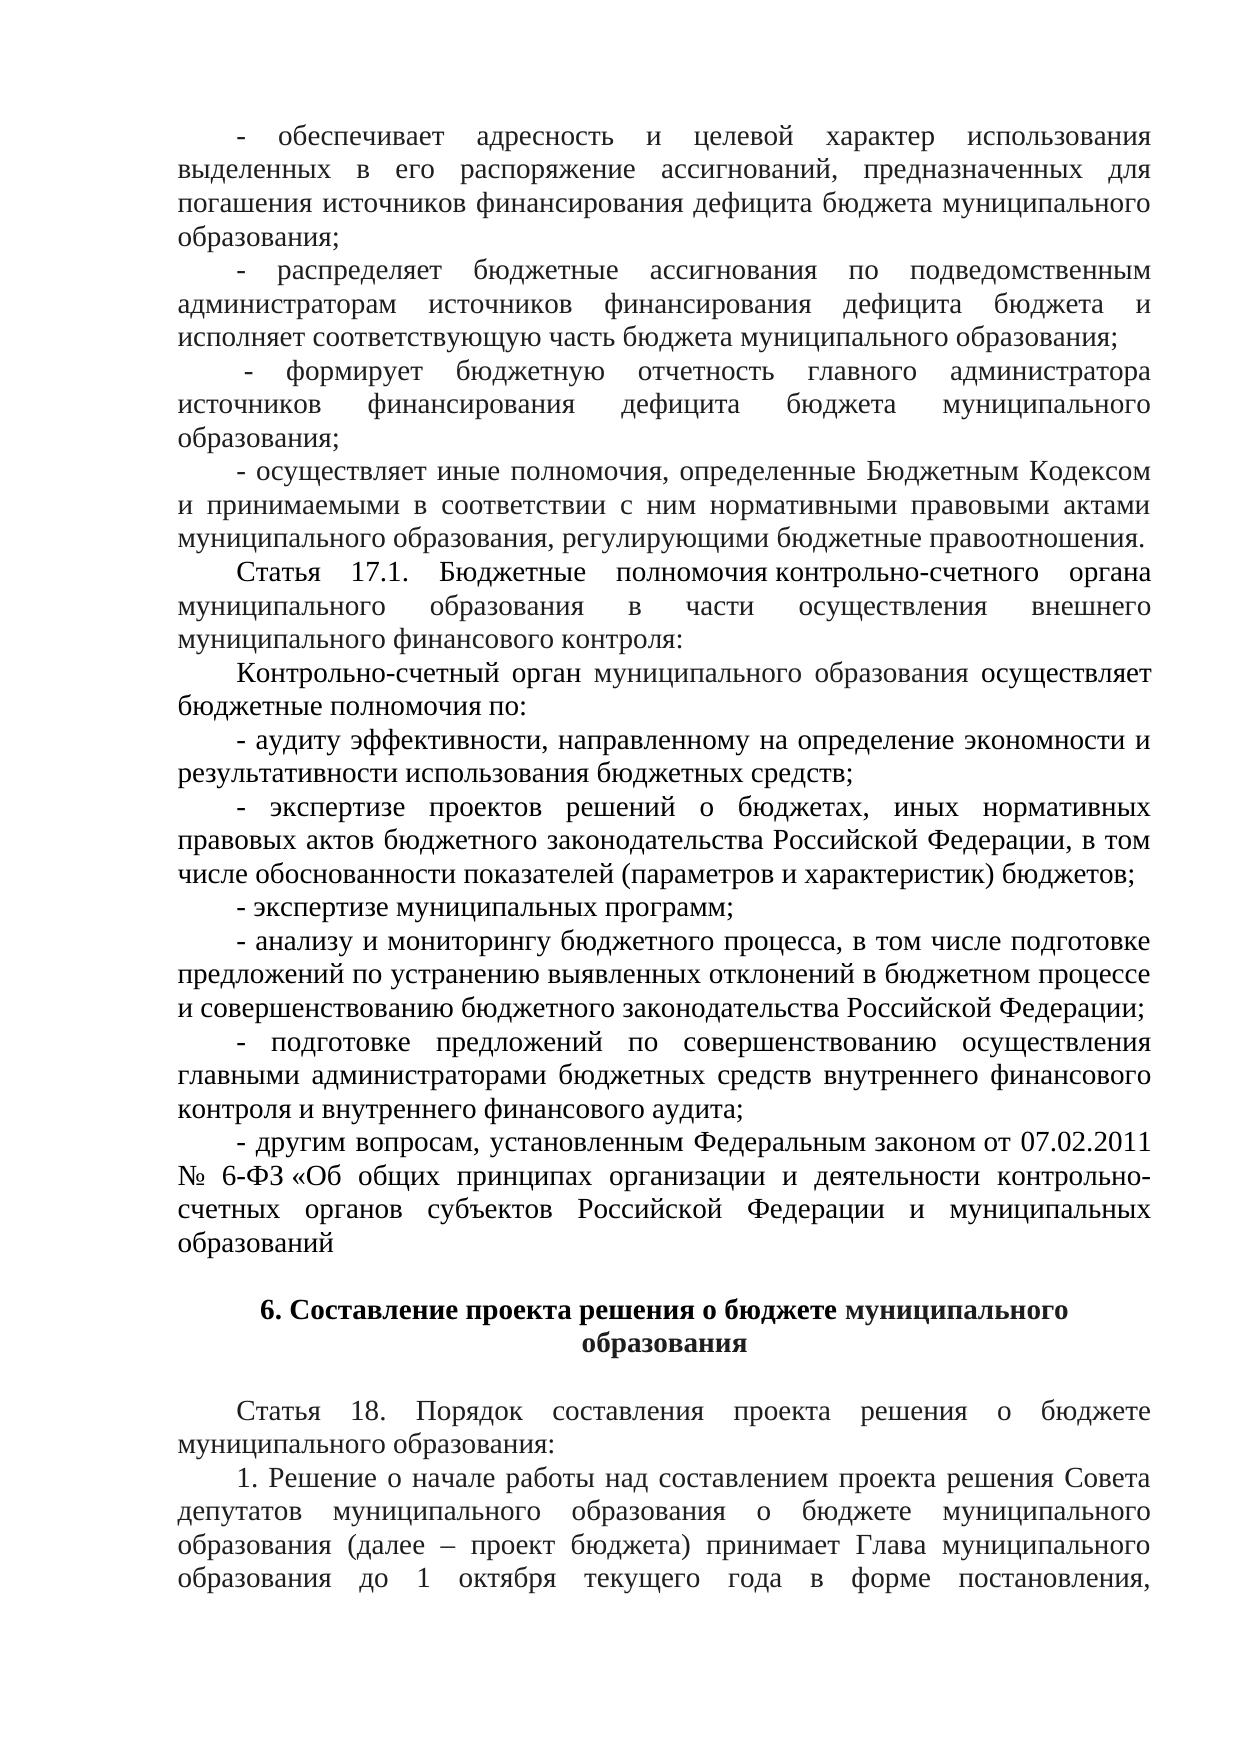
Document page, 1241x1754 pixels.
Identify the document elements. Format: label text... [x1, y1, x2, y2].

text - экспертизе муниципальных программ; [177, 889, 1152, 923]
text - осуществляет иные полномочия, определенные Бюджетным Кодексом и принимаемыми в соответствии с ним нормативными правовыми актами муниципального образования, регулирующими бюджетные правоотношения. [177, 453, 1152, 554]
text Статья 18. Порядок составления проекта решения о бюджете муниципального образования: [177, 1393, 1152, 1460]
text - обеспечивает адресность и целевой характер использования выделенных в его распоряжение ассигнований, предназначенных для погашения источников финансирования дефицита бюджета муниципального образования; [177, 118, 1152, 252]
text Статья 17.1. Бюджетные полномочия контрольно-счетного органа муниципального образования в части осуществления внешнего муниципального финансового контроля: [177, 554, 1152, 655]
text - подготовке предложений по совершенствованию осуществления главными администраторами бюджетных средств внутреннего финансового контроля и внутреннего финансового аудита; [177, 1024, 1152, 1124]
text - анализу и мониторингу бюджетного процесса, в том числе подготовке предложений по устранению выявленных отклонений в бюджетном процессе и совершенствованию бюджетного законодательства Российской Федерации; [177, 923, 1152, 1024]
text - распределяет бюджетные ассигнования по подведомственным администраторам источников финансирования дефицита бюджета и исполняет соответствующую часть бюджета муниципального образования; [177, 252, 1152, 353]
text Контрольно-счетный орган муниципального образования осуществляет бюджетные полномочия по: [177, 655, 1152, 722]
text - аудиту эффективности, направленному на определение экономности и результативности использования бюджетных средств; [177, 722, 1152, 789]
text - формирует бюджетную отчетность главного администратора источников финансирования дефицита бюджета муниципального образования; [177, 353, 1152, 453]
text 6. Составление проекта решения о бюджете муниципального образования [177, 1292, 1152, 1359]
text - другим вопросам, установленным Федеральным законом от 07.02.2011 № 6-ФЗ «Об общих принципах организации и деятельности контрольно-счетных органов субъектов Российской Федерации и муниципальных образований [177, 1124, 1152, 1258]
text - экспертизе проектов решений о бюджетах, иных нормативных правовых актов бюджетного законодательства Российской Федерации, в том числе обоснованности показателей (параметров и характеристик) бюджетов; [177, 789, 1152, 889]
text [177, 1460, 1152, 1594]
